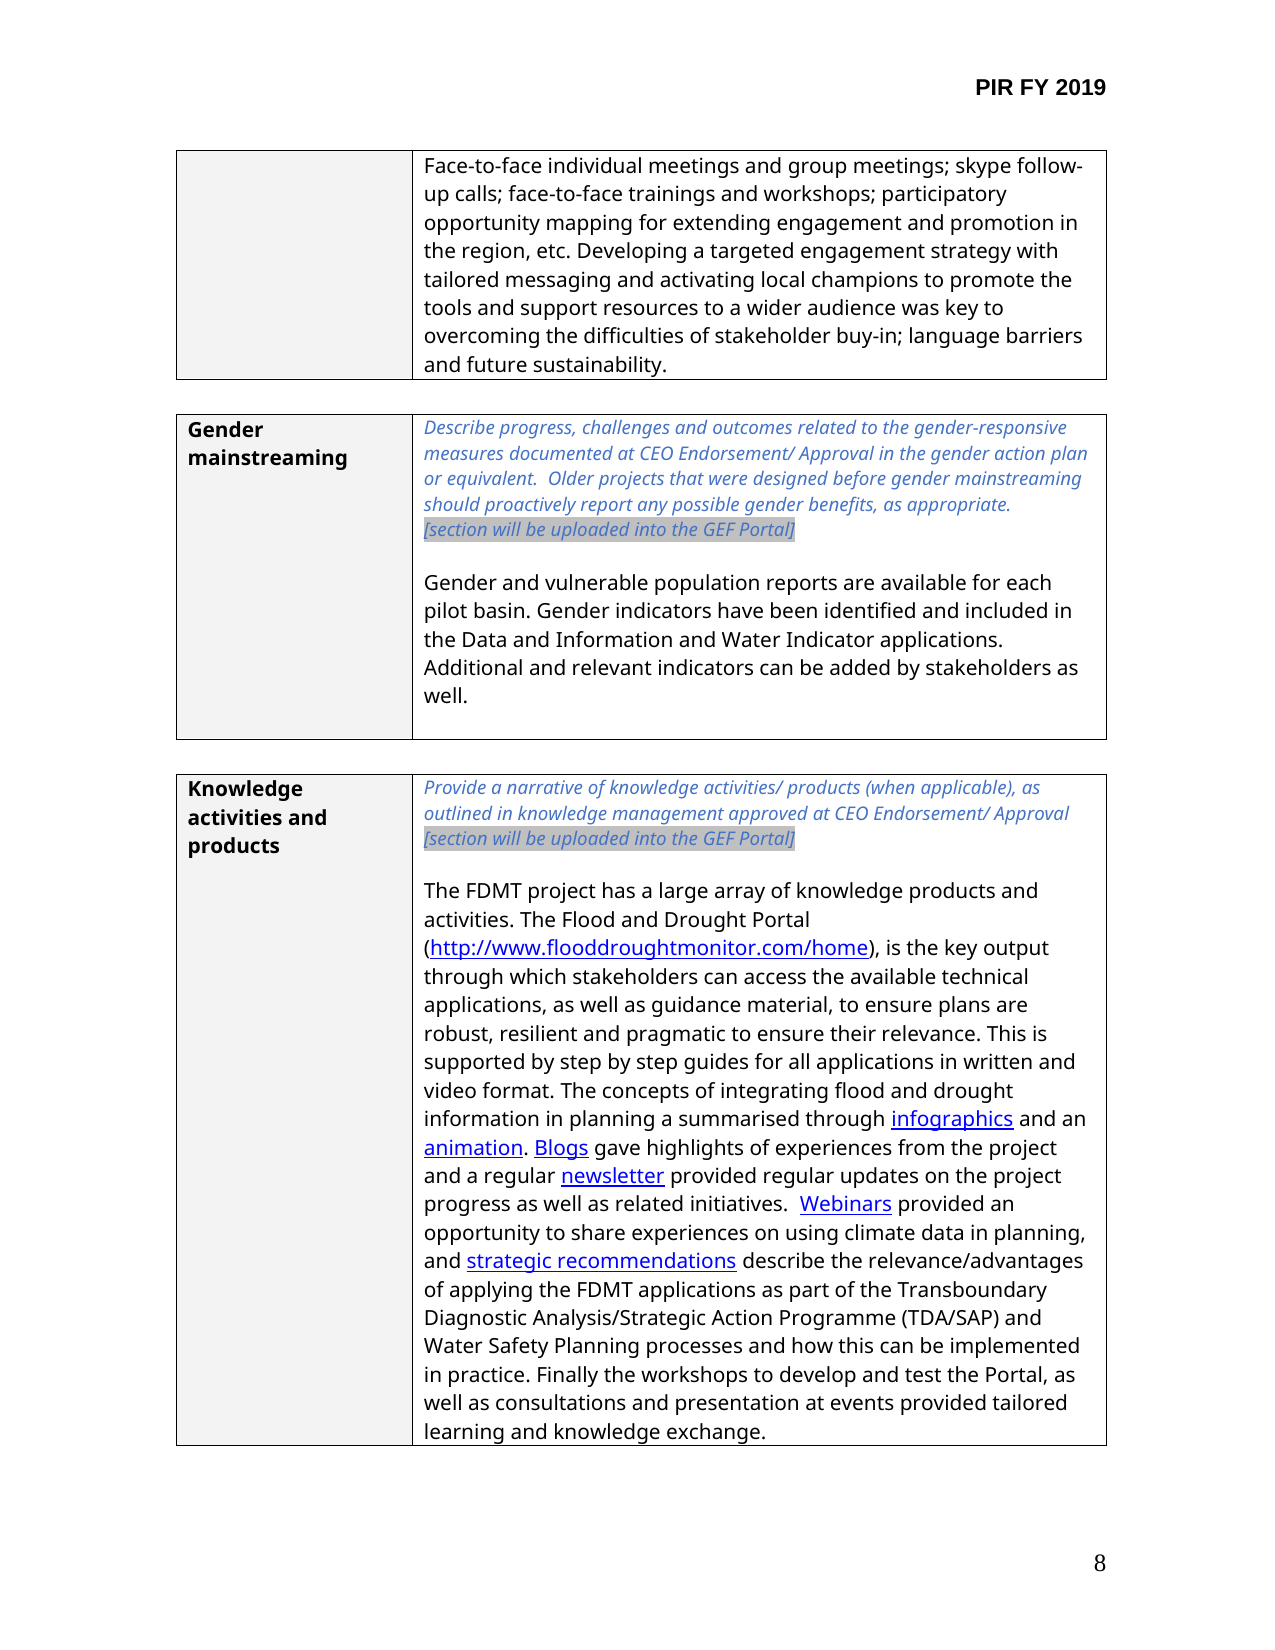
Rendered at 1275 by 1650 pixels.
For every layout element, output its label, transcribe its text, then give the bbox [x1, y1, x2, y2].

table_header Knowledge activities and products [177, 775, 412, 1445]
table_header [413, 151, 1106, 378]
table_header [177, 151, 412, 378]
table_header Describe progress, challenges and outcomes related to the gender-responsive measures documented at CEO Endorsement/ Approval in the gender action plan or equivalent. Older projects that were designed before gender mainstreaming should proactively report any possible gender benefits, as appropriate. [section will be uploaded into the GEF Portal] Gender and vulnerable population reports are available for each pilot basin. Gender indicators have been identified and included in the Data and Information and Water Indicator applications. Additional and relevant indicators can be added by stakeholders as well. [413, 415, 1106, 738]
table_header Provide a narrative of knowledge activities/ products (when applicable), as outlined in knowledge management approved at CEO Endorsement/ Approval [section will be uploaded into the GEF Portal] The FDMT project has a large array of knowledge products and activities. The Flood and Drought Portal (http://www.flooddroughtmonitor.com/home), is the key output through which stakeholders can access the available technical applications, as well as guidance material, to ensure plans are robust, resilient and pragmatic to ensure their relevance. This is supported by step by step guides for all applications in written and video format. The concepts of integrating flood and drought information in planning a summarised through infographics and an animation. Blogs gave highlights of experiences from the project and a regular newsletter provided regular updates on the project progress as well as related initiatives. Webinars provided an opportunity to share experiences on using climate data in planning, and strategic recommendations describe the relevance/advantages of applying the FDMT applications as part of the Transboundary Diagnostic Analysis/Strategic Action Programme (TDA/SAP) and Water Safety Planning processes and how this can be implemented in practice. Finally the workshops to develop and test the Portal, as well as consultations and presentation at events provided tailored learning and knowledge exchange. [413, 775, 1106, 1445]
table_header Gender mainstreaming [177, 415, 412, 738]
